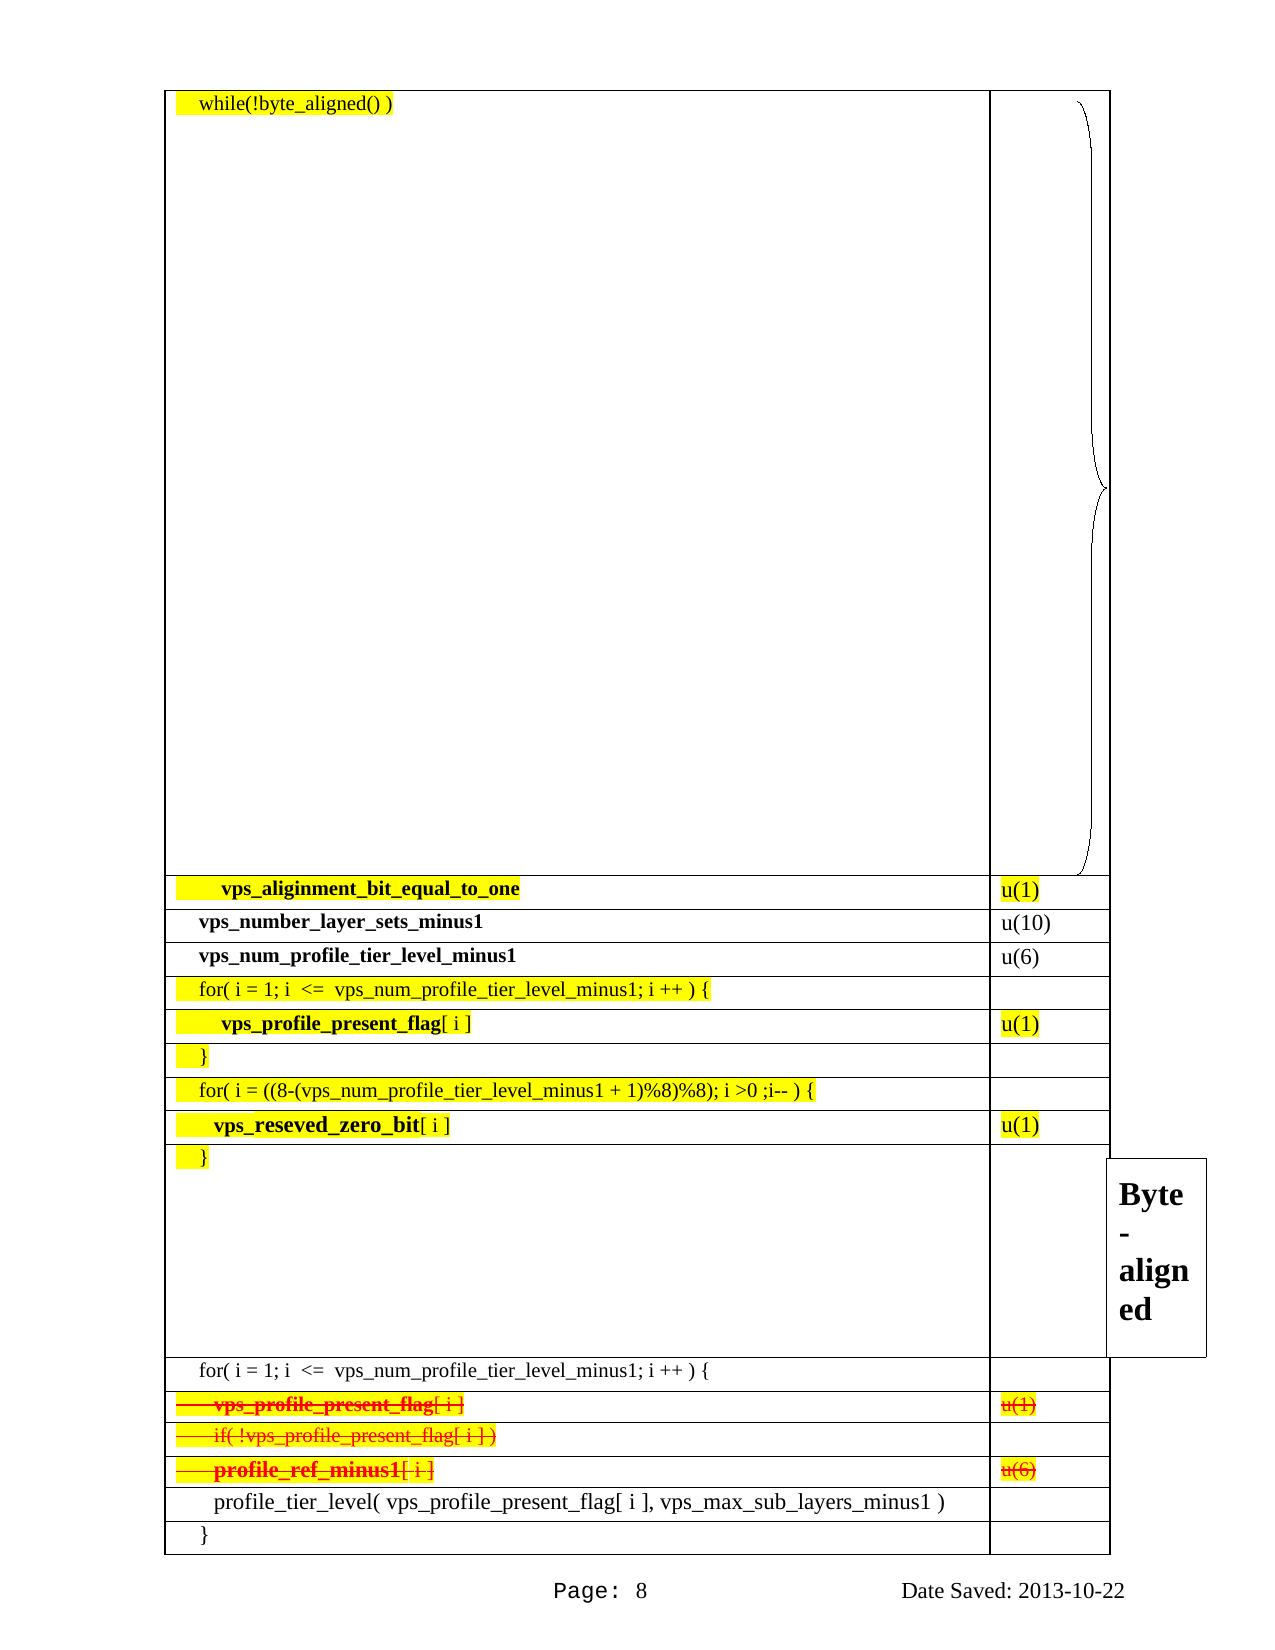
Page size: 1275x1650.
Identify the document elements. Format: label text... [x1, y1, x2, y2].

table_cell while(!byte_aligned() ) [166, 91, 989, 875]
table_cell vps_num_profile_tier_level_minus1 [166, 943, 989, 976]
table_cell [991, 1488, 1109, 1521]
table_cell u(10) [991, 910, 1109, 942]
table_cell for( i = 1; i <= vps_num_profile_tier_level_minus1; i ++ ) { [166, 977, 989, 1009]
table_cell u(1) [991, 1111, 1109, 1144]
table_cell vps_aliginment_bit_equal_to_one [166, 876, 989, 908]
table_cell u(6) [991, 1457, 1109, 1487]
table_cell vps_number_layer_sets_minus1 [166, 910, 989, 942]
table_cell for( i = 1; i <= vps_num_profile_tier_level_minus1; i ++ ) { [166, 1358, 989, 1391]
table_cell vps_profile_present_flag[ i ] [166, 1392, 989, 1422]
table_cell vps_profile_present_flag[ i ] [166, 1010, 989, 1043]
table_cell u(1) [991, 1392, 1109, 1422]
table_cell [991, 1145, 1109, 1357]
table_cell } [166, 1044, 989, 1077]
table_cell vps_reseved_zero_bit[ i ] [166, 1111, 989, 1144]
table_cell [991, 977, 1109, 1009]
table_cell [991, 1423, 1109, 1456]
table_cell u(1) [991, 876, 1109, 908]
table_cell profile_ref_minus1[ i ] [166, 1457, 989, 1487]
table_cell } [166, 1522, 989, 1554]
table_cell [991, 1044, 1109, 1077]
table_cell profile_tier_level( vps_profile_present_flag[ i ], vps_max_sub_layers_minus1 ) [166, 1488, 989, 1521]
table_cell for( i = ((8-(vps_num_profile_tier_level_minus1 + 1)%8)%8); i >0 ;i-- ) { [166, 1078, 989, 1110]
table_cell [991, 1522, 1109, 1554]
table_cell [991, 1358, 1109, 1391]
table_cell [991, 1078, 1109, 1110]
table_cell u(6) [991, 943, 1109, 976]
table_cell [991, 91, 1109, 875]
table_cell u(1) [991, 1010, 1109, 1043]
table_cell } [166, 1145, 989, 1357]
table_cell if( !vps_profile_present_flag[ i ] ) [166, 1423, 989, 1456]
